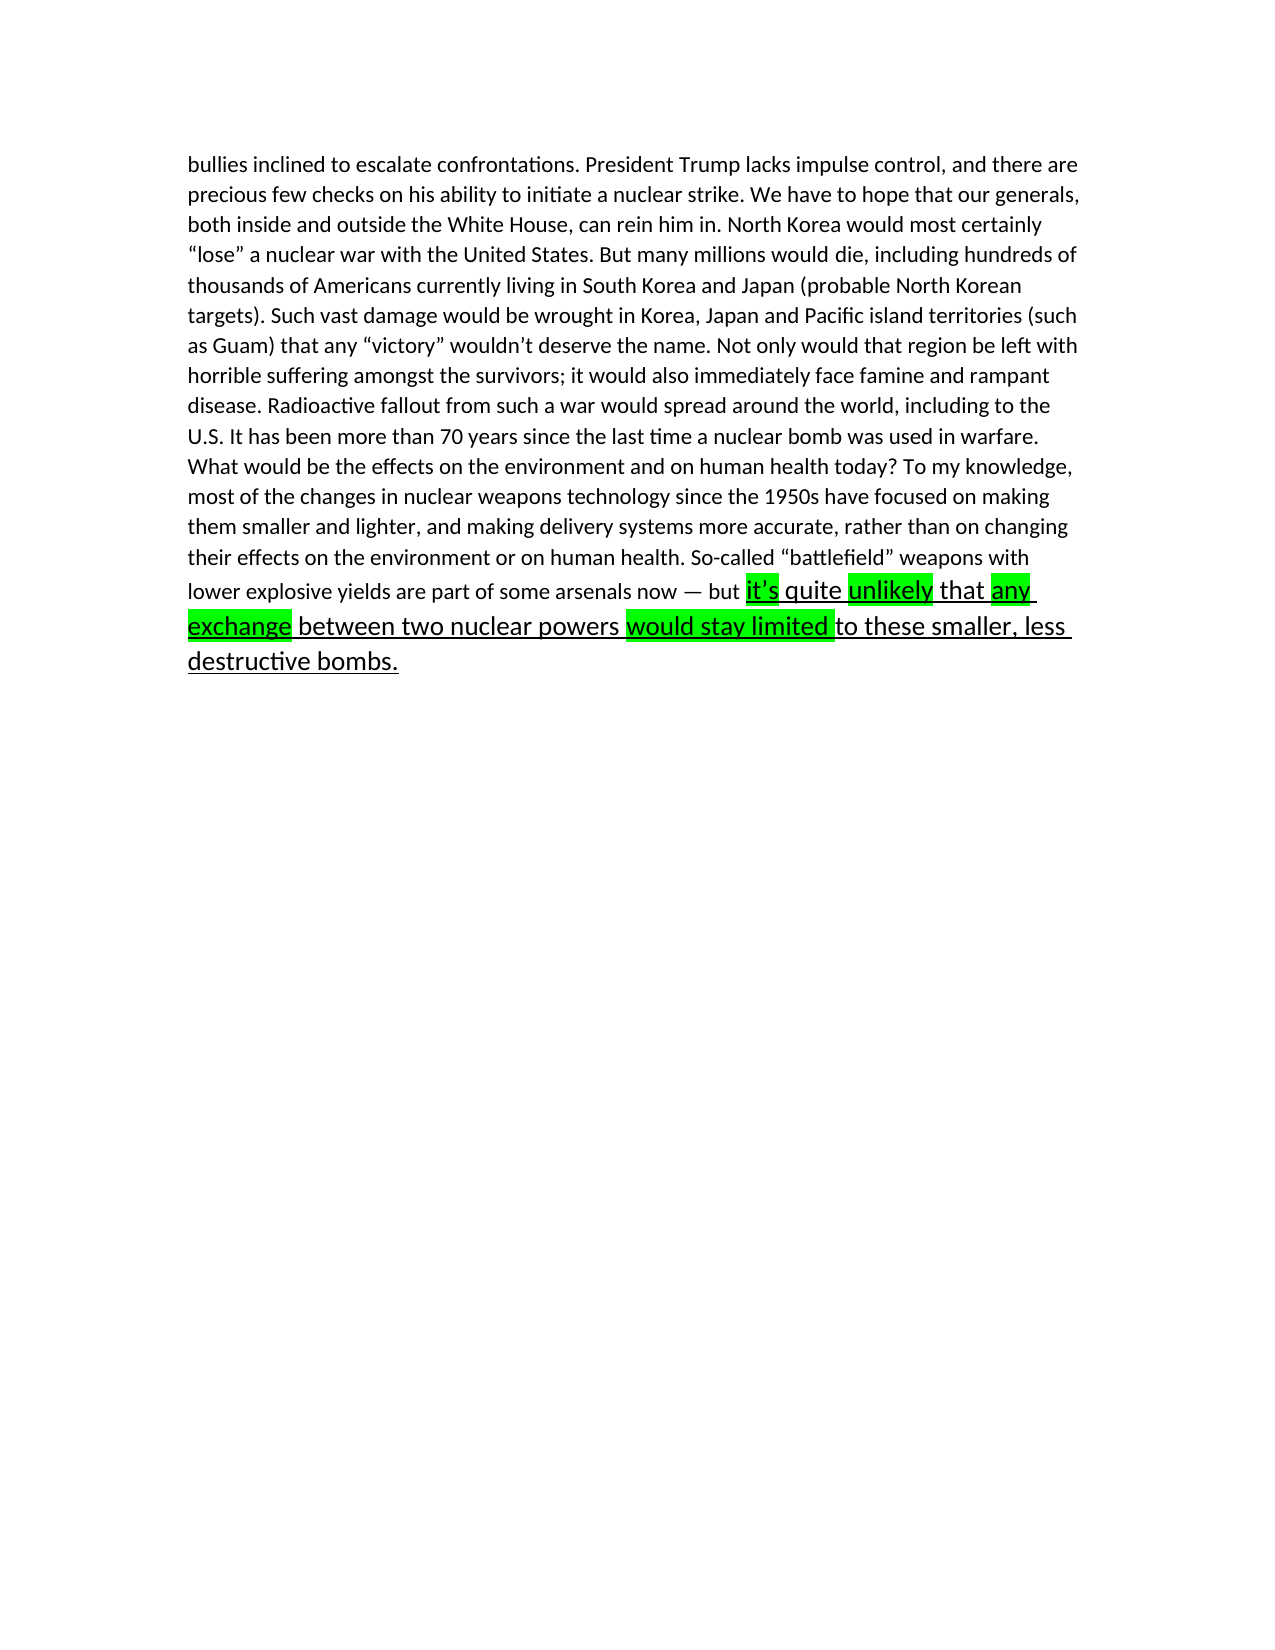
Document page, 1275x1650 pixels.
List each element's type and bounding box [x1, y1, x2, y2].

text [187, 150, 1087, 678]
